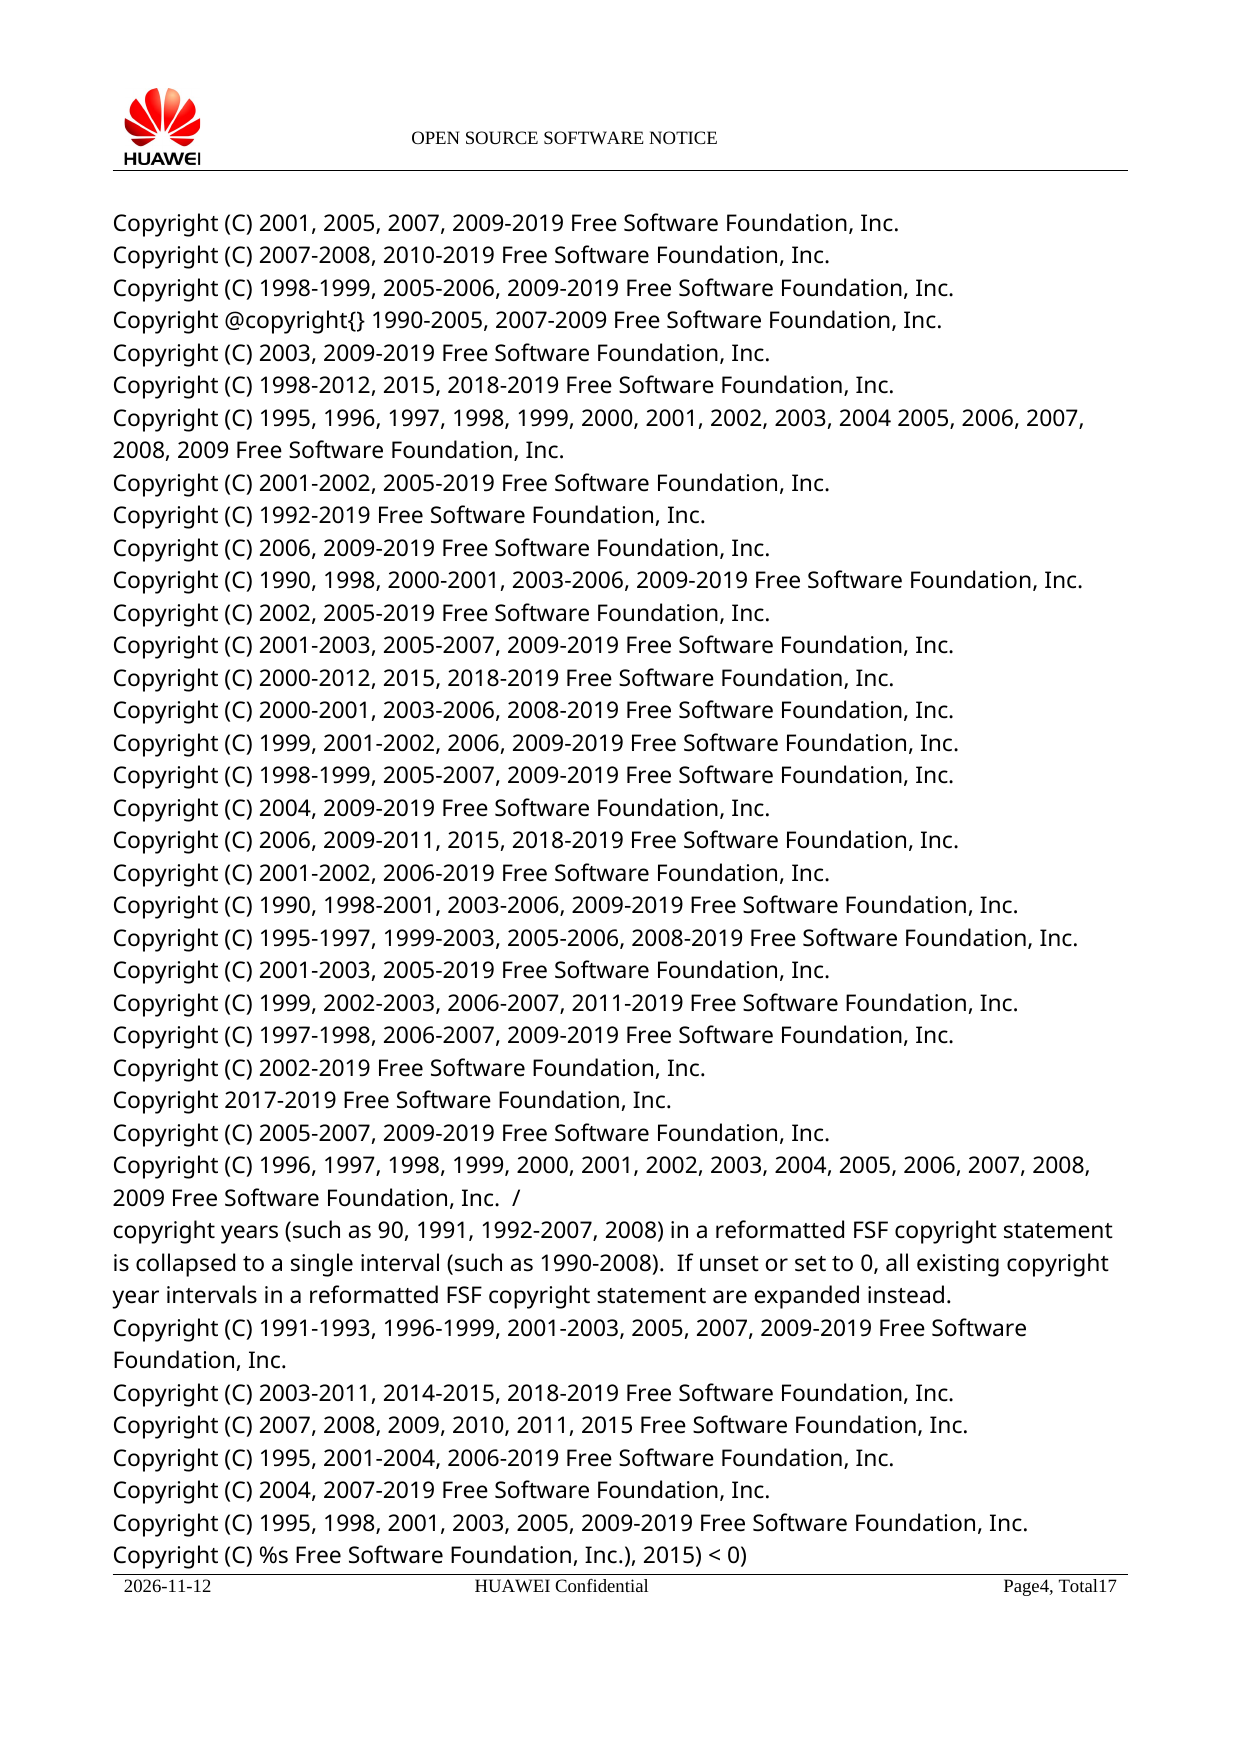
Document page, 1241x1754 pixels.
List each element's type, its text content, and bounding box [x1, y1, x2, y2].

picture [124, 88, 201, 165]
